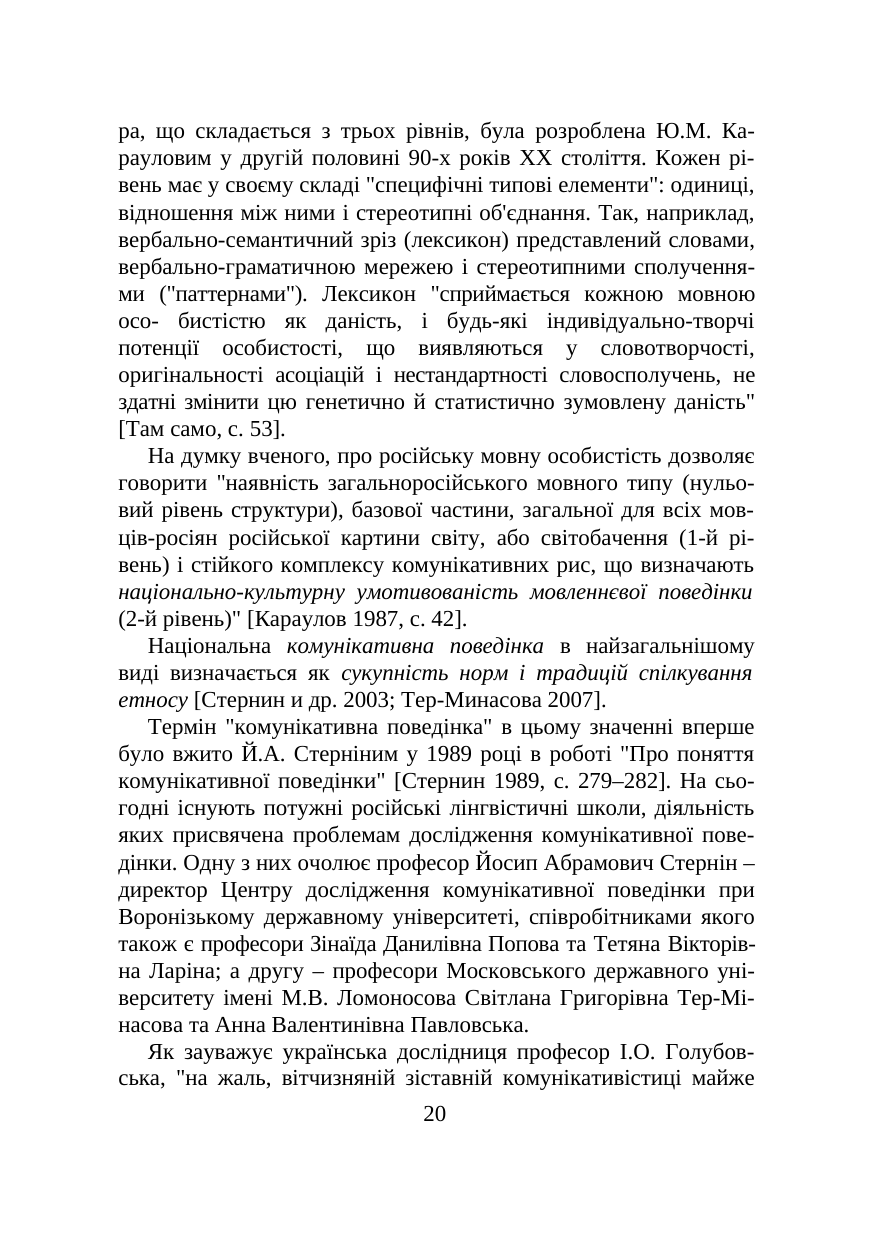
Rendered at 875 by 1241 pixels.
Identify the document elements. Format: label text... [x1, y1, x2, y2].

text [118, 1038, 755, 1091]
text ра, що складається з трьох рівнів, була розроблена Ю.М. Ка- рауловим у другій половині 90-х років ХХ століття. Кожен рі- вень має у своєму складі "специфічні типові елементи": одиниці, відношення між ними і стереотипні об'єднання. Так, наприклад, вербально-семантичний зріз (лексикон) представлений словами, вербально-граматичною мережею і стереотипними сполучення- ми ("паттернами"). Лексикон "сприймається кожною мовною осо- бистістю як даність, і будь-які індивідуально-творчі потенції особистості, що виявляються у словотворчості, оригінальності асоціацій і нестандартності словосполучень, не здатні змінити цю генетично й статистично зумовлену даність" [Там само, с. 53]. [118, 117, 756, 442]
text На думку вченого, про російську мовну особистість дозволяє говорити "наявність загальноросійського мовного типу (нульо- вий рівень структури), базової частини, загальної для всіх мов- ців-росіян російської картини світу, або світобачення (1-й рі- вень) і стійкого комплексу комунікативних рис, що визначають національно-культурну умотивованість мовленнєвої поведінки (2-й рівень)" [Караулов 1987, с. 42]. [118, 442, 755, 631]
text Національна комунікативна поведінка в найзагальнішому виді визначається як сукупність норм і традицій спілкування етносу [Стернин и др. 2003; Тер-Минасова 2007]. [118, 632, 755, 712]
text Термін "комунікативна поведінка" в цьому значенні вперше було вжито Й.А. Стерніним у 1989 році в роботі "Про поняття комунікативної поведінки" [Стернин 1989, с. 279–282]. На сьо- годні існують потужні російські лінгвістичні школи, діяльність яких присвячена проблемам дослідження комунікативної пове- дінки. Одну з них очолює професор Йосип Абрамович Стернін – директор Центру дослідження комунікативної поведінки при Воронізькому державному університеті, співробітниками якого також є професори Зінаїда Данилівна Попова та Тетяна Вікторів- на Ларіна; а другу – професори Московського державного уні- верситету імені М.В. Ломоносова Світлана Григорівна Тер-Мі- насова та Анна Валентинівна Павловська. [118, 713, 756, 1037]
